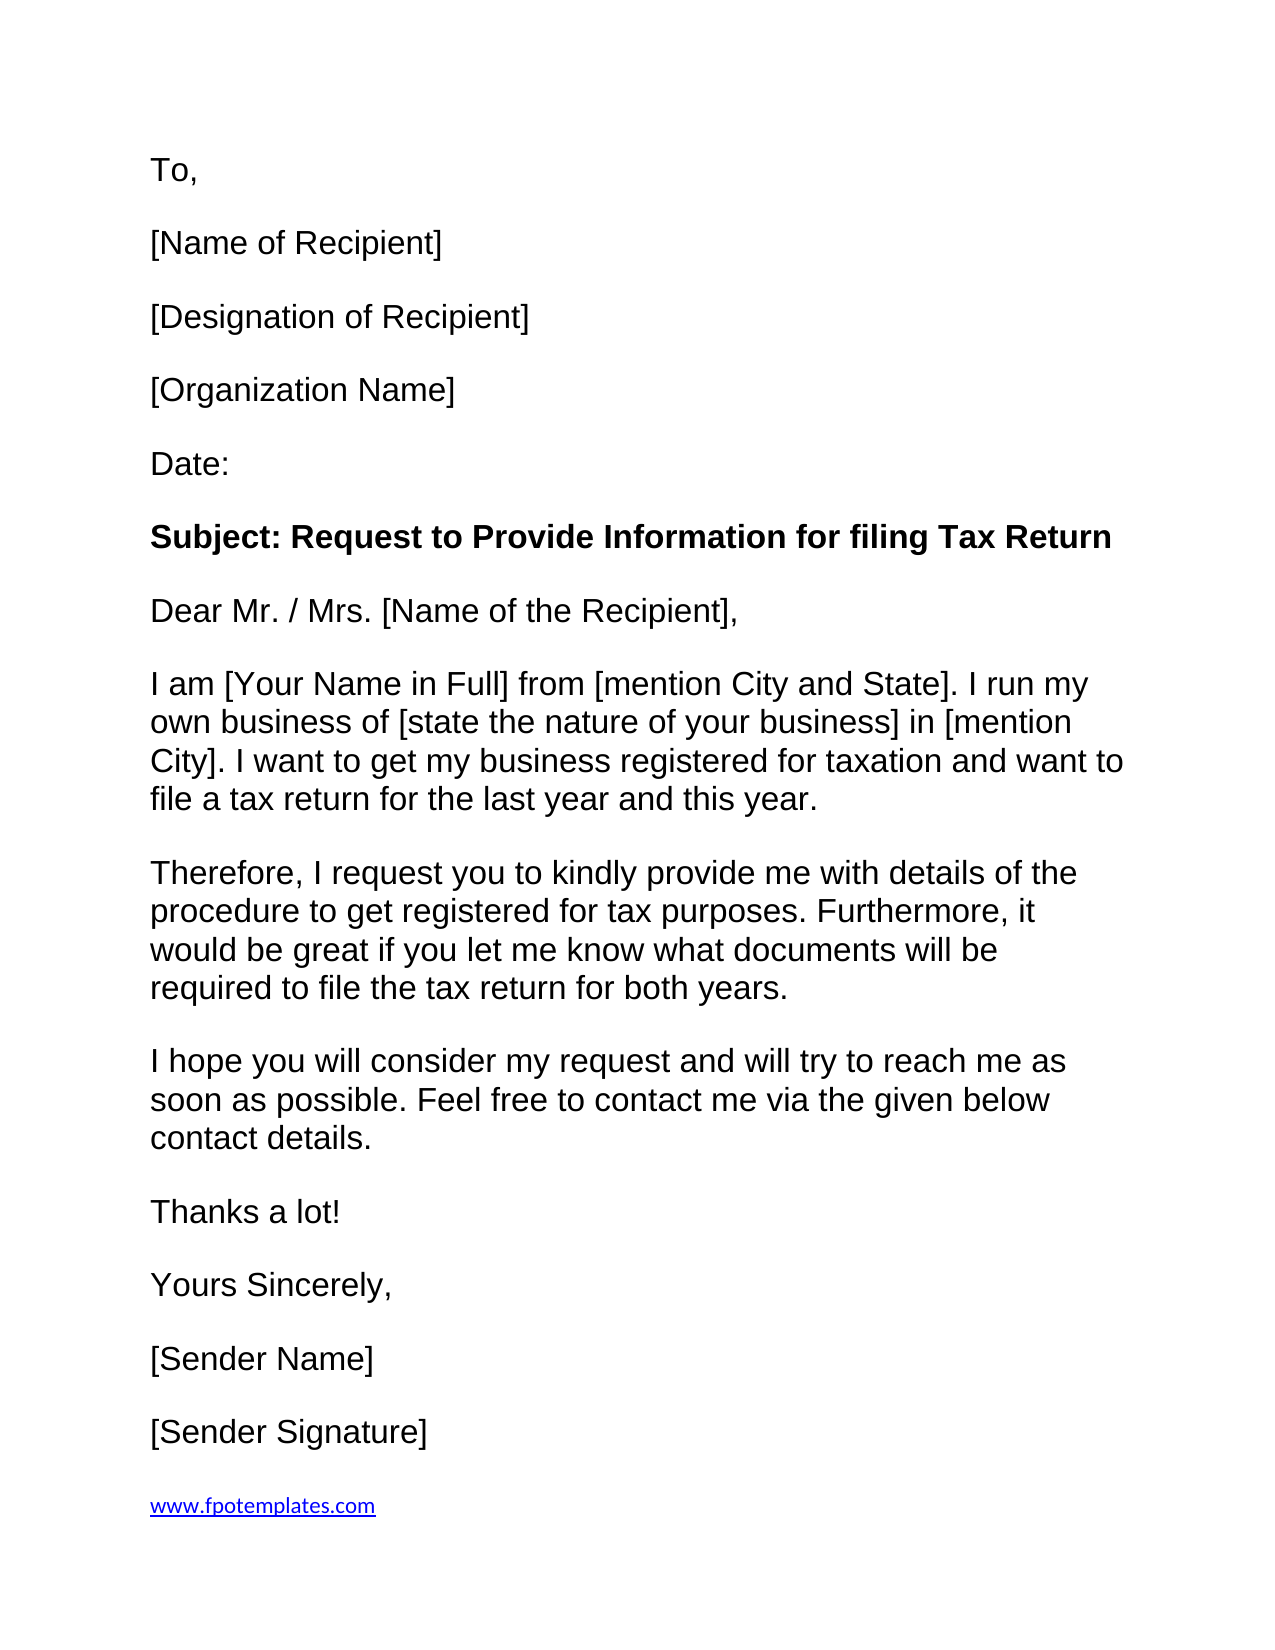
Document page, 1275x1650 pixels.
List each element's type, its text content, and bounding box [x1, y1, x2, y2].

text [Organization Name] [150, 370, 1125, 409]
text Therefore, I request you to kindly provide me with details of the procedure to get registered for tax purposes. Furthermore, it would be great if you let me know what documents will be required to file the tax return for both years. [150, 853, 1125, 1007]
text [Designation of Recipient] [150, 297, 1125, 335]
text I am [Your Name in Full] from [mention City and State]. I run my own business of [state the nature of your business] in [mention City]. I want to get my business registered for taxation and want to file a tax return for the last year and this year. [150, 664, 1125, 818]
text I hope you will consider my request and will try to reach me as soon as possible. Feel free to contact me via the given below contact details. [150, 1042, 1125, 1157]
text Date: [150, 444, 1125, 482]
text Subject: Request to Provide Information for filing Tax Return [150, 517, 1125, 556]
text Dear Mr. / Mrs. [Name of the Recipient], [150, 591, 1125, 629]
text Yours Sincerely, [150, 1265, 1125, 1304]
text [Sender Signature] [150, 1412, 1125, 1451]
text To, [150, 150, 1125, 188]
text [Sender Name] [150, 1339, 1125, 1377]
text [Name of Recipient] [150, 223, 1125, 262]
text Thanks a lot! [150, 1192, 1125, 1230]
